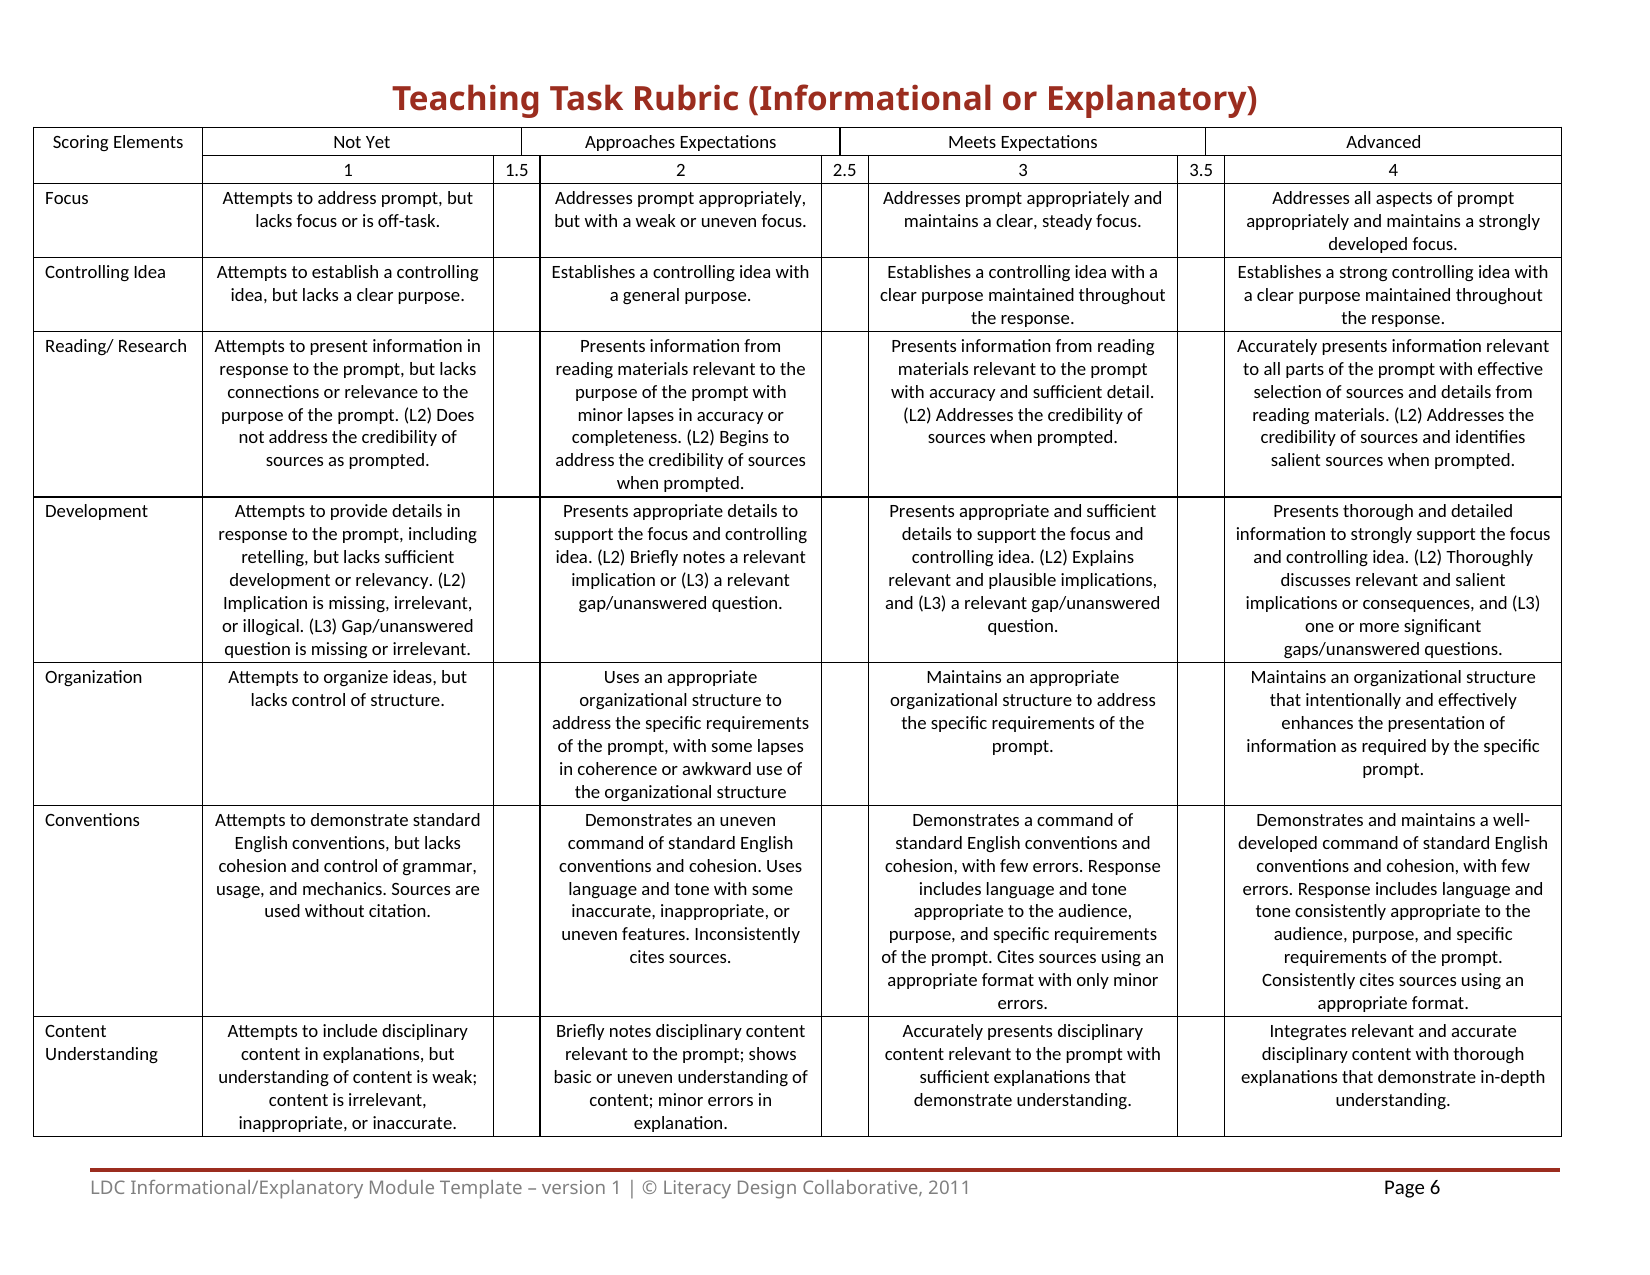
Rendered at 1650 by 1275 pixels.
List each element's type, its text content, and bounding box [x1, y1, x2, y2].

table_cell 2 [541, 156, 821, 183]
table_cell Conventions [34, 806, 202, 1016]
table_cell [494, 1017, 539, 1136]
table_cell [494, 806, 539, 1016]
table_cell [822, 806, 868, 1016]
table_cell [1178, 1017, 1224, 1136]
table_cell [1178, 663, 1224, 805]
table_cell [494, 663, 539, 805]
table_cell [822, 1017, 868, 1136]
table_cell [1178, 258, 1224, 331]
table_cell Presents appropriate and sufficient details to support the focus and controlling idea. (L2) Explains relevant and plausible implications, and (L3) a relevant gap/unanswered question. [869, 498, 1177, 662]
table_cell 1 [203, 156, 493, 183]
table_cell Reading/ Research [34, 332, 202, 496]
table_cell Establishes a strong controlling idea with a clear purpose maintained throughout the response. [1225, 258, 1561, 331]
table_cell [494, 184, 539, 257]
text Teaching Task Rubric (Informational or Explanatory) [90, 75, 1560, 120]
table_cell [822, 663, 868, 805]
table_cell [494, 498, 539, 662]
table_cell Briefly notes disciplinary content relevant to the prompt; shows basic or uneven understanding of content; minor errors in explanation. [541, 1017, 821, 1136]
table_cell 1.5 [494, 156, 539, 183]
table_header Not Yet [203, 128, 521, 155]
table_cell Accurately presents disciplinary content relevant to the prompt with sufficient explanations that demonstrate understanding. [869, 1017, 1177, 1136]
table_cell Addresses prompt appropriately, but with a weak or uneven focus. [541, 184, 821, 257]
table_cell Attempts to provide details in response to the prompt, including retelling, but lacks sufficient development or relevancy. (L2) Implication is missing, irrelevant, or illogical. (L3) Gap/unanswered question is missing or irrelevant. [203, 498, 493, 662]
table_cell 3 [869, 156, 1177, 183]
table_cell [1178, 332, 1224, 496]
table_cell Attempts to address prompt, but lacks focus or is off-task. [203, 184, 493, 257]
table_cell Development [34, 498, 202, 662]
table_cell Focus [34, 184, 202, 257]
table_cell Uses an appropriate organizational structure to address the specific requirements of the prompt, with some lapses in coherence or awkward use of the organizational structure [541, 663, 821, 805]
table_cell Attempts to organize ideas, but lacks control of structure. [203, 663, 493, 805]
table_cell Controlling Idea [34, 258, 202, 331]
table_cell [1178, 184, 1224, 257]
table_cell Accurately presents information relevant to all parts of the prompt with effective selection of sources and details from reading materials. (L2) Addresses the credibility of sources and identifies salient sources when prompted. [1225, 332, 1561, 496]
table_cell Establishes a controlling idea with a general purpose. [541, 258, 821, 331]
table_cell Attempts to demonstrate standard English conventions, but lacks cohesion and control of grammar, usage, and mechanics. Sources are used without citation. [203, 806, 493, 1016]
table_cell Addresses prompt appropriately and maintains a clear, steady focus. [869, 184, 1177, 257]
table_cell Attempts to include disciplinary content in explanations, but understanding of content is weak; content is irrelevant, inappropriate, or inaccurate. [203, 1017, 493, 1136]
table_cell Integrates relevant and accurate disciplinary content with thorough explanations that demonstrate in-depth understanding. [1225, 1017, 1561, 1136]
table_cell Attempts to establish a controlling idea, but lacks a clear purpose. [203, 258, 493, 331]
table_cell [1178, 498, 1224, 662]
table_cell [822, 184, 868, 257]
table_cell Content Understanding [34, 1017, 202, 1136]
table_cell Presents information from reading materials relevant to the purpose of the prompt with minor lapses in accuracy or completeness. (L2) Begins to address the credibility of sources when prompted. [541, 332, 821, 496]
table_cell Maintains an organizational structure that intentionally and effectively enhances the presentation of information as required by the specific prompt. [1225, 663, 1561, 805]
table_cell Presents appropriate details to support the focus and controlling idea. (L2) Briefly notes a relevant implication or (L3) a relevant gap/unanswered question. [541, 498, 821, 662]
table_header Scoring Elements [34, 128, 202, 183]
table_header Meets Expectations [841, 128, 1205, 155]
table_cell 4 [1225, 156, 1561, 183]
table_cell Organization [34, 663, 202, 805]
table_cell Attempts to present information in response to the prompt, but lacks connections or relevance to the purpose of the prompt. (L2) Does not address the credibility of sources as prompted. [203, 332, 493, 496]
table_cell [822, 258, 868, 331]
table_cell [1178, 806, 1224, 1016]
table_cell Demonstrates and maintains a well-developed command of standard English conventions and cohesion, with few errors. Response includes language and tone consistently appropriate to the audience, purpose, and specific requirements of the prompt. Consistently cites sources using an appropriate format. [1225, 806, 1561, 1016]
table_header Approaches Expectations [522, 128, 839, 155]
table_cell Presents thorough and detailed information to strongly support the focus and controlling idea. (L2) Thoroughly discusses relevant and salient implications or consequences, and (L3) one or more significant gaps/unanswered questions. [1225, 498, 1561, 662]
table_header Advanced [1206, 128, 1561, 155]
table_cell Maintains an appropriate organizational structure to address the specific requirements of the prompt. [869, 663, 1177, 805]
table_cell [822, 498, 868, 662]
table_cell [494, 258, 539, 331]
table_cell Demonstrates an uneven command of standard English conventions and cohesion. Uses language and tone with some inaccurate, inappropriate, or uneven features. Inconsistently cites sources. [541, 806, 821, 1016]
table_cell Presents information from reading materials relevant to the prompt with accuracy and sufficient detail. (L2) Addresses the credibility of sources when prompted. [869, 332, 1177, 496]
table_cell Establishes a controlling idea with a clear purpose maintained throughout the response. [869, 258, 1177, 331]
table_cell Addresses all aspects of prompt appropriately and maintains a strongly developed focus. [1225, 184, 1561, 257]
table_cell Demonstrates a command of standard English conventions and cohesion, with few errors. Response includes language and tone appropriate to the audience, purpose, and specific requirements of the prompt. Cites sources using an appropriate format with only minor errors. [869, 806, 1177, 1016]
table_cell [494, 332, 539, 496]
table_cell 3.5 [1178, 156, 1224, 183]
table_cell [822, 332, 868, 496]
table_cell 2.5 [822, 156, 868, 183]
